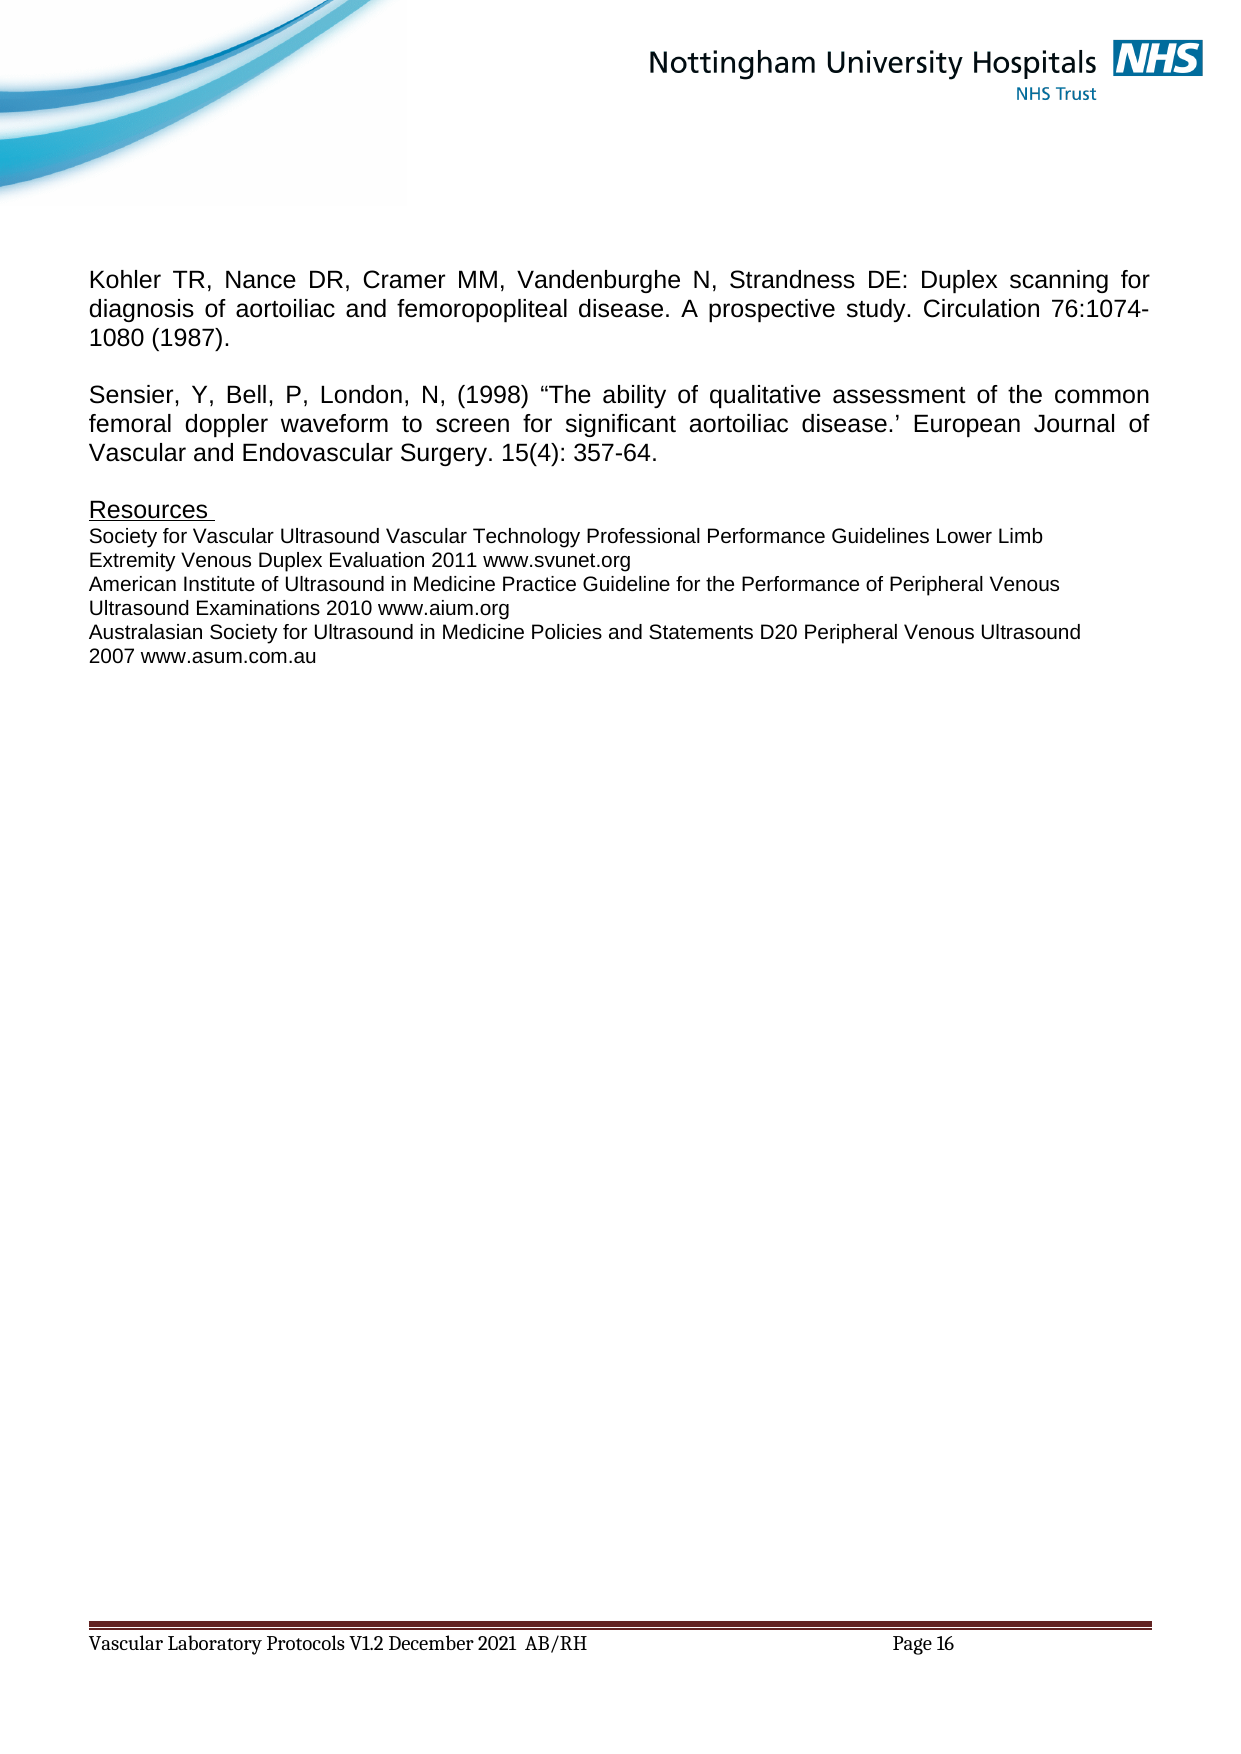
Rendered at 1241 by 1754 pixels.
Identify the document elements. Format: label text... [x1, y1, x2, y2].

text 2007 www.asum.com.au [89, 643, 1152, 667]
text Extremity Venous Duplex Evaluation 2011 www.svunet.org [89, 548, 1152, 572]
picture [645, 30, 1212, 106]
text Resources [89, 495, 1152, 524]
text Society for Vascular Ultrasound Vascular Technology Professional Performance Guidelines Lower Limb [89, 524, 1152, 548]
text Sensier, Y, Bell, P, London, N, (1998) “The ability of qualitative assessment of the common femoral doppler waveform to screen for significant aortoiliac disease.’ European Journal of Vascular and Endovascular Surgery. 15(4): 357-64. [89, 380, 1152, 466]
text American Institute of Ultrasound in Medicine Practice Guideline for the Performance of Peripheral Venous [89, 572, 1152, 596]
picture [0, 0, 408, 206]
text Australasian Society for Ultrasound in Medicine Policies and Statements D20 Peripheral Venous Ultrasound [89, 619, 1152, 643]
text Kohler TR, Nance DR, Cramer MM, Vandenburghe N, Strandness DE: Duplex scanning for diagnosis of aortoiliac and femoropopliteal disease. A prospective study. Circulation 76:1074-1080 (1987). [89, 265, 1152, 351]
text Ultrasound Examinations 2010 www.aium.org [89, 596, 1152, 619]
